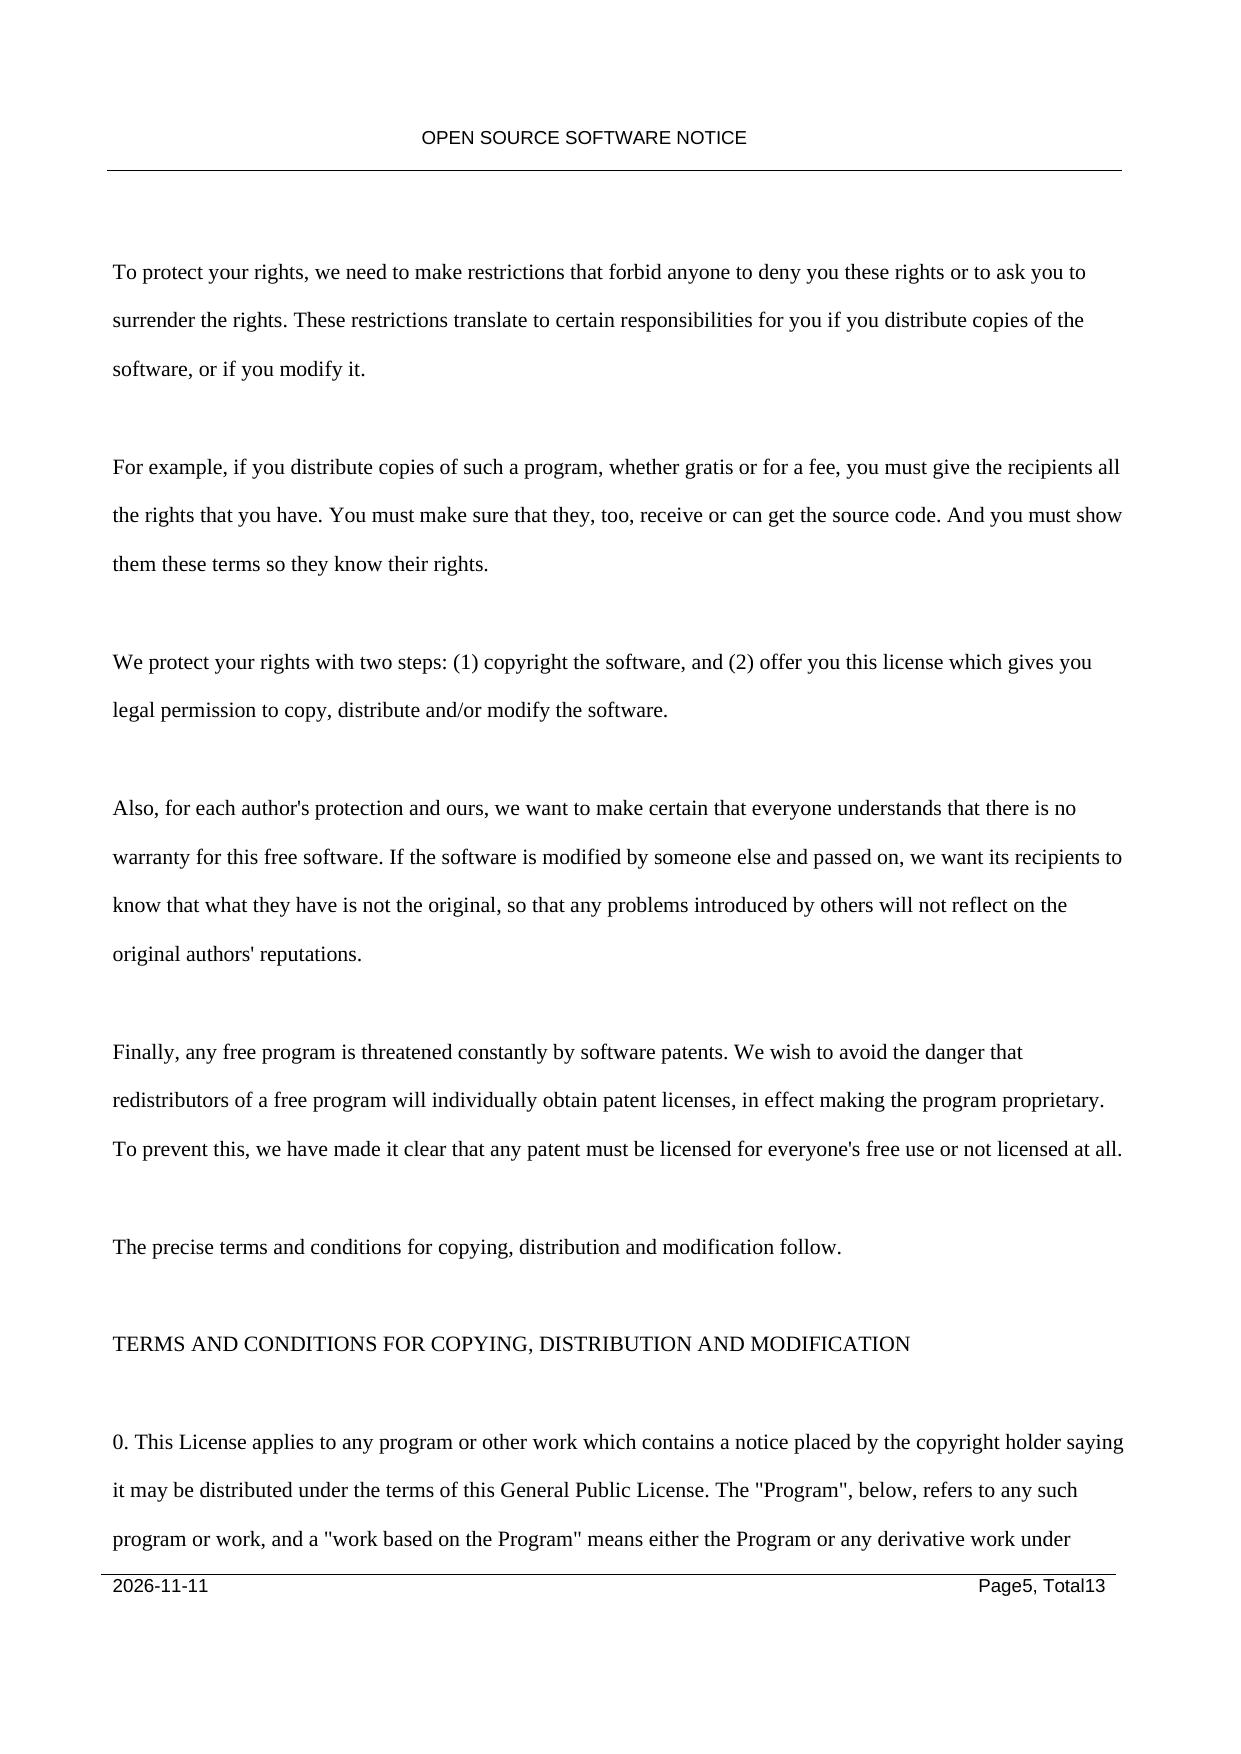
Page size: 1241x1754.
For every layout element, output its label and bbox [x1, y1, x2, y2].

text [112, 206, 1128, 1555]
